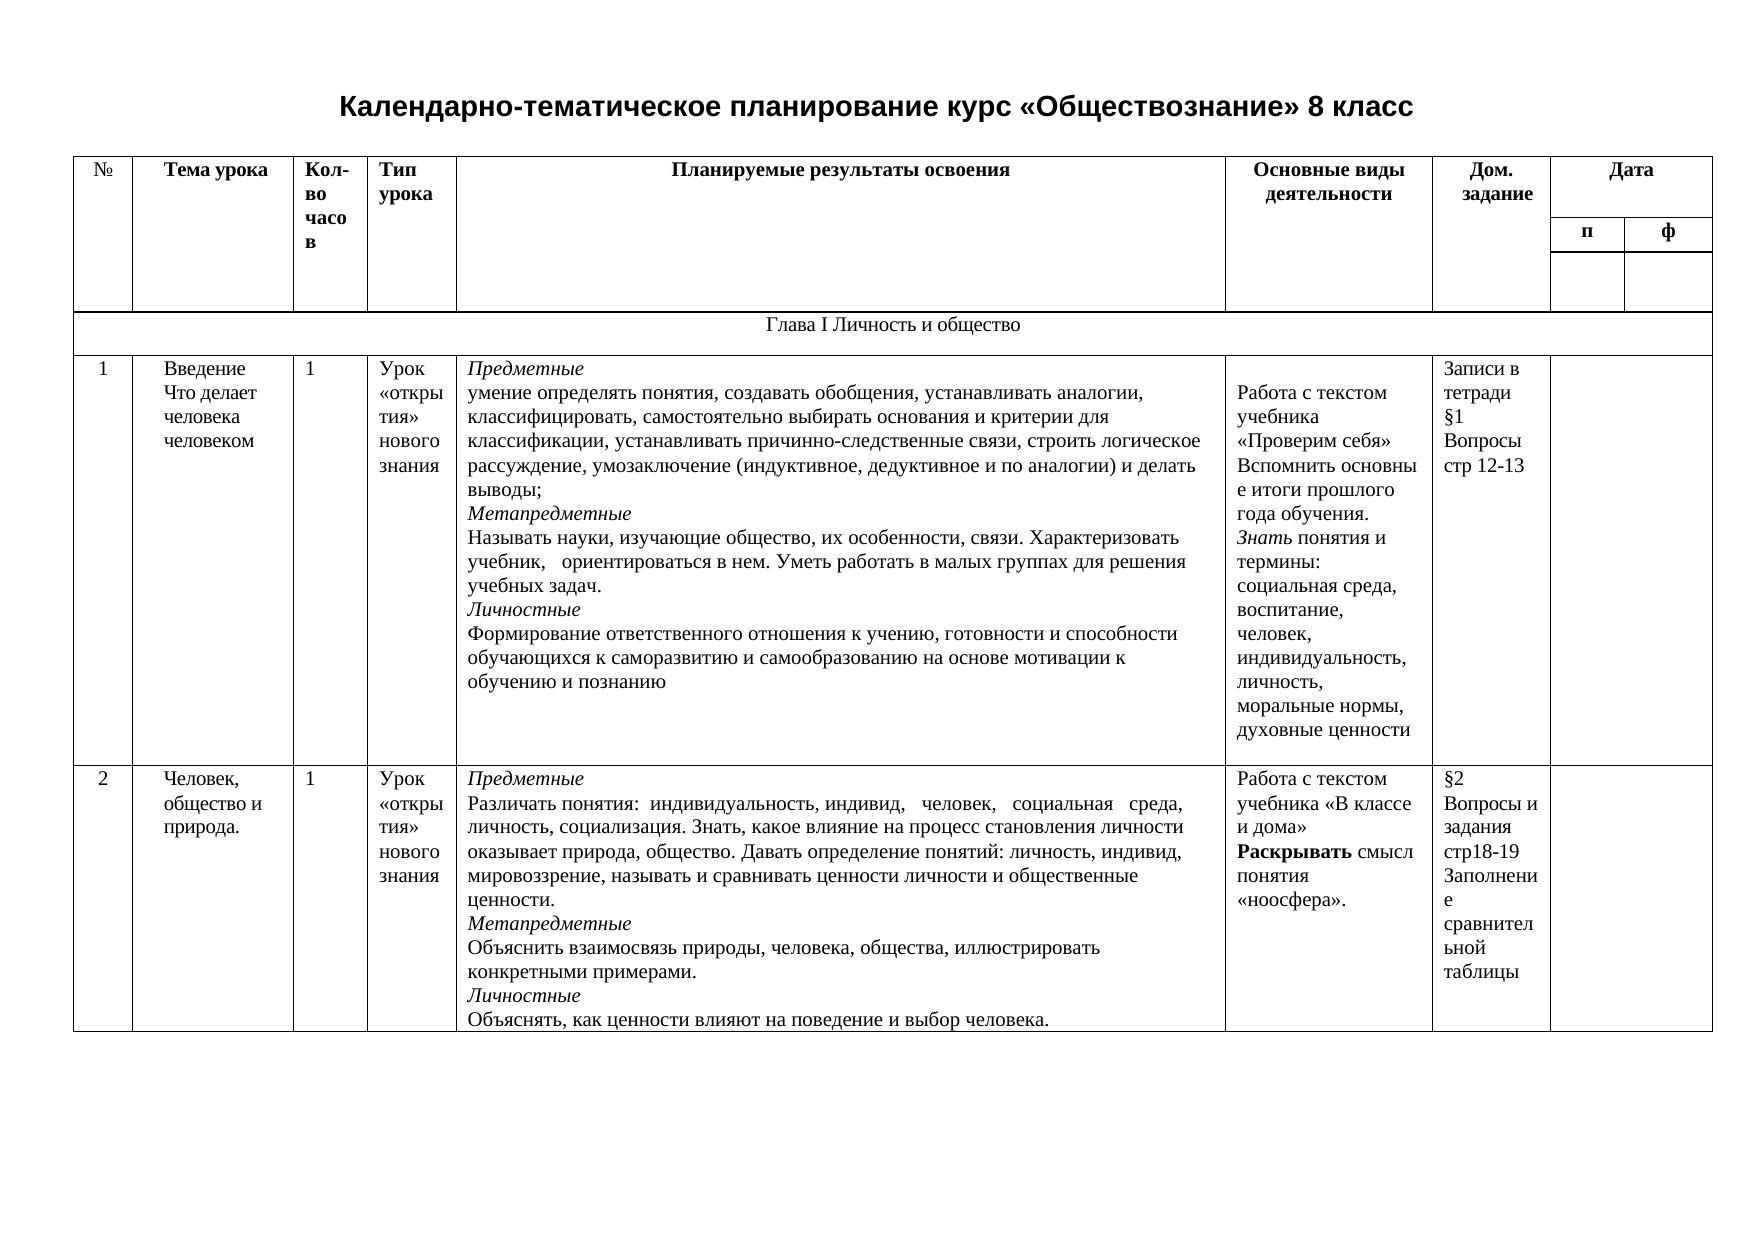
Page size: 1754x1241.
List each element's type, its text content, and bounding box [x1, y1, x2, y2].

table_cell Записи в тетради §1 Вопросы стр 12-13 [1433, 356, 1550, 765]
table_cell [1551, 253, 1624, 311]
table_header Тип урока [368, 157, 456, 311]
table_cell Предметные умение определять понятия, создавать обобщения, устанавливать аналогии, классифицировать, самостоятельно выбирать основания и критерии для классификации, устанавливать причинно-следственные связи, строить логическое рассуждение, умозаключение (индуктивное, дедуктивное и по аналогии) и делать выводы; Метапредметные Называть науки, изучающие общество, их особенности, связи. Характеризовать учебник, ориентироваться в нем. Уметь работать в малых группах для решения учебных задач. Личностные Формирование ответственного отношения к учению, готовности и способности обучающихся к саморазвитию и самообразованию на основе мотивации к обучению и познанию [457, 356, 1225, 765]
table_cell 1 [294, 356, 367, 765]
table_cell Предметные Различать понятия: индивидуальность, индивид, человек, социальная среда, личность, социализация. Знать, какое влияние на процесс становления личности оказывает природа, общество. Давать определение понятий: личность, индивид, мировоззрение, называть и сравнивать ценности личности и общественные ценности. Метапредметные Объяснить взаимосвязь природы, человека, общества, иллюстрировать конкретными примерами. Личностные Объяснять, как ценности влияют на поведение и выбор человека. [457, 766, 1225, 1031]
table_cell §2 Вопросы и задания стр18-19 Заполнение сравнительной таблицы [1433, 766, 1550, 1031]
text Календарно-тематическое планирование курс «Обществознание» 8 класс [118, 89, 1636, 122]
table_cell Работа с текстом учебника «В классе и дома» Раскрывать смысл понятия «ноосфера». [1226, 766, 1432, 1031]
table_cell Работа с текстом учебника «Проверим себя» Вспомнить основные итоги прошлого года обучения. Знать понятия и термины: социальная среда, воспитание, человек, индивидуальность, личность, моральные нормы, духовные ценности [1226, 356, 1432, 765]
table_cell [1551, 356, 1712, 765]
table_header Тема урока [133, 157, 293, 311]
table_cell 1 [74, 356, 132, 765]
table_header Основные виды деятельности [1226, 157, 1432, 311]
table_cell п [1551, 218, 1624, 251]
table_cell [368, 766, 456, 1031]
table_cell Глава I Личность и общество [74, 313, 1712, 355]
table_cell Введение Что делает человека человеком [133, 356, 293, 765]
table_header Планируемые результаты освоения [457, 157, 1225, 311]
table_cell Урок «открытия» нового знания [368, 356, 456, 765]
table_cell ф [1625, 218, 1712, 251]
table_cell 1 [294, 766, 367, 1031]
table_header № [74, 157, 132, 311]
table_header Кол-во часов [294, 157, 367, 311]
table_cell Человек, общество и природа. [133, 766, 293, 1031]
table_cell 2 [74, 766, 132, 1031]
table_cell [1625, 253, 1712, 311]
table_header Дом. задание [1433, 157, 1550, 311]
table_cell [1551, 766, 1712, 1031]
table_header Дата [1551, 157, 1712, 217]
